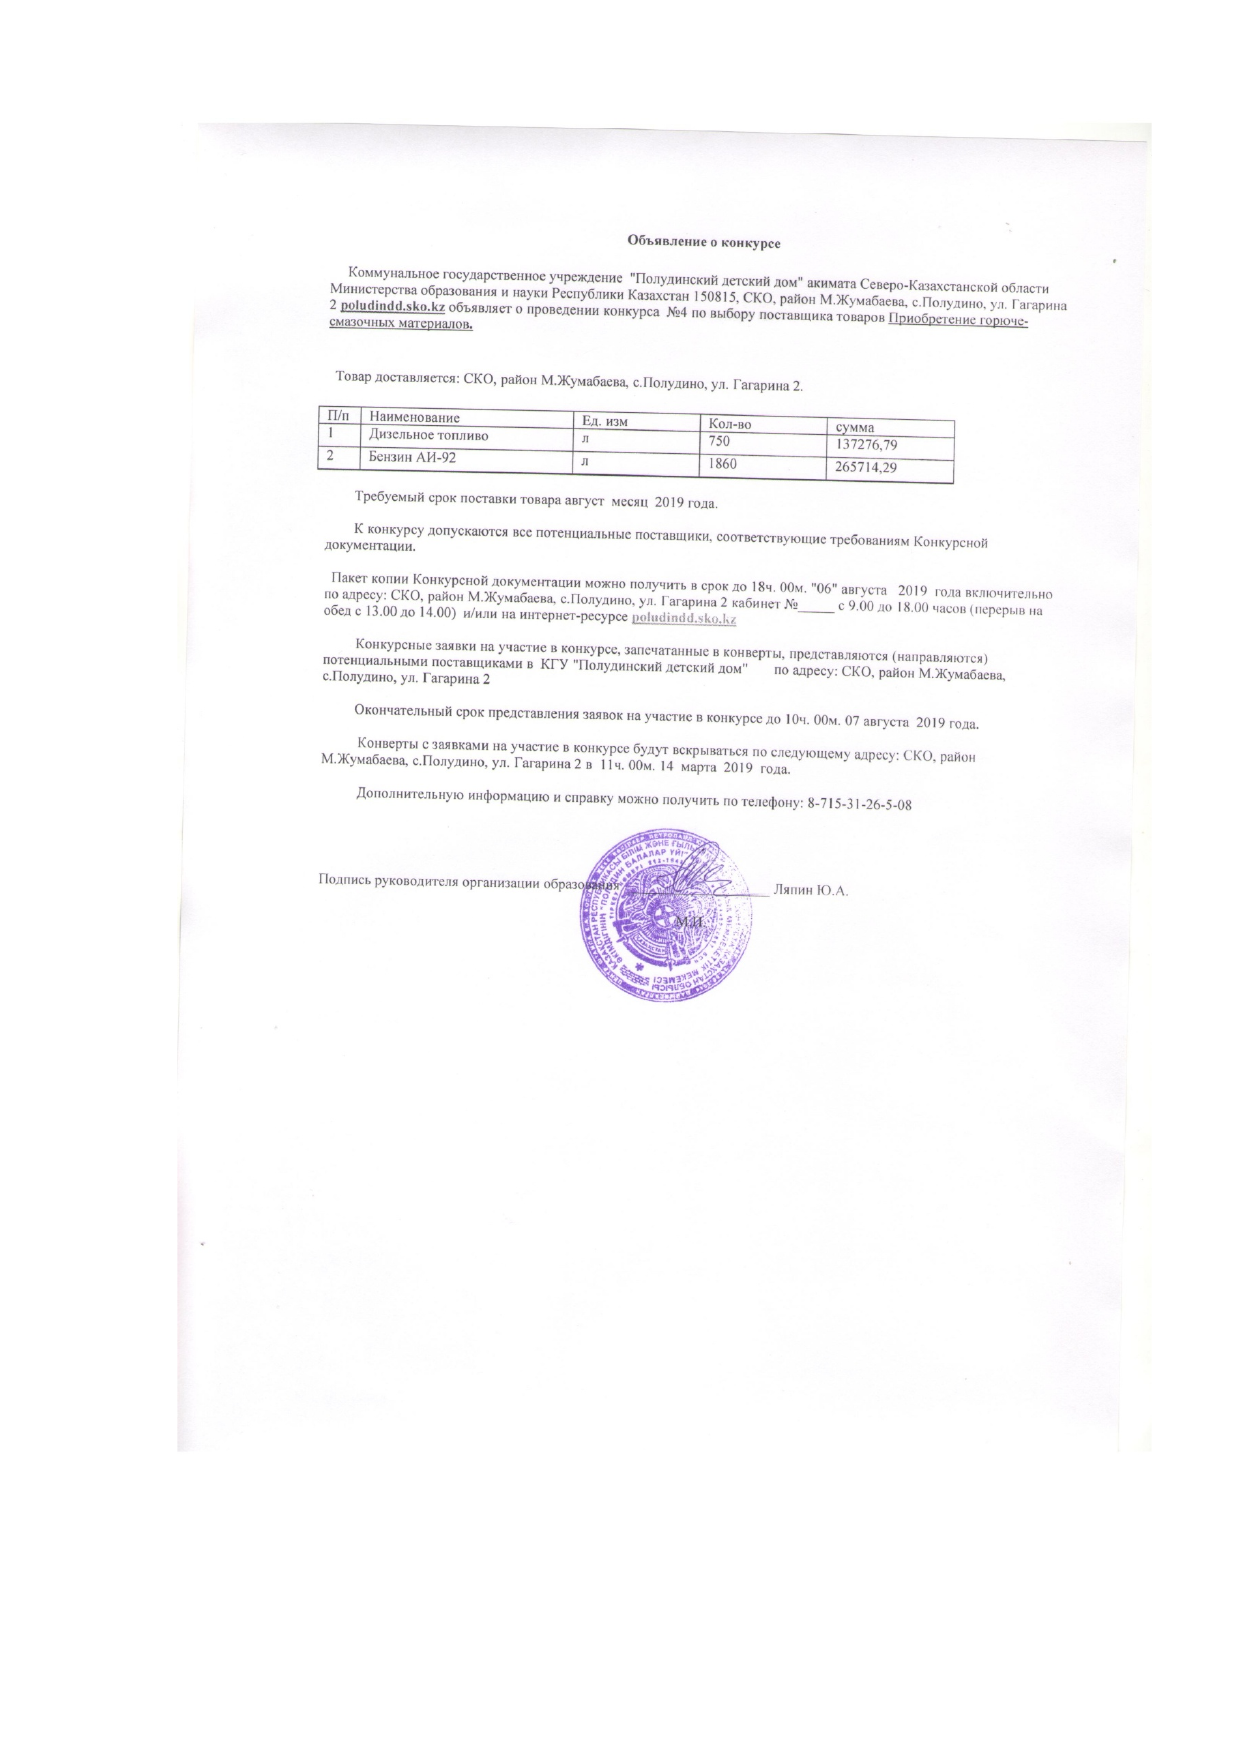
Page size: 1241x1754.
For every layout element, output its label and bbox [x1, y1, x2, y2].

picture [177, 118, 1152, 1456]
